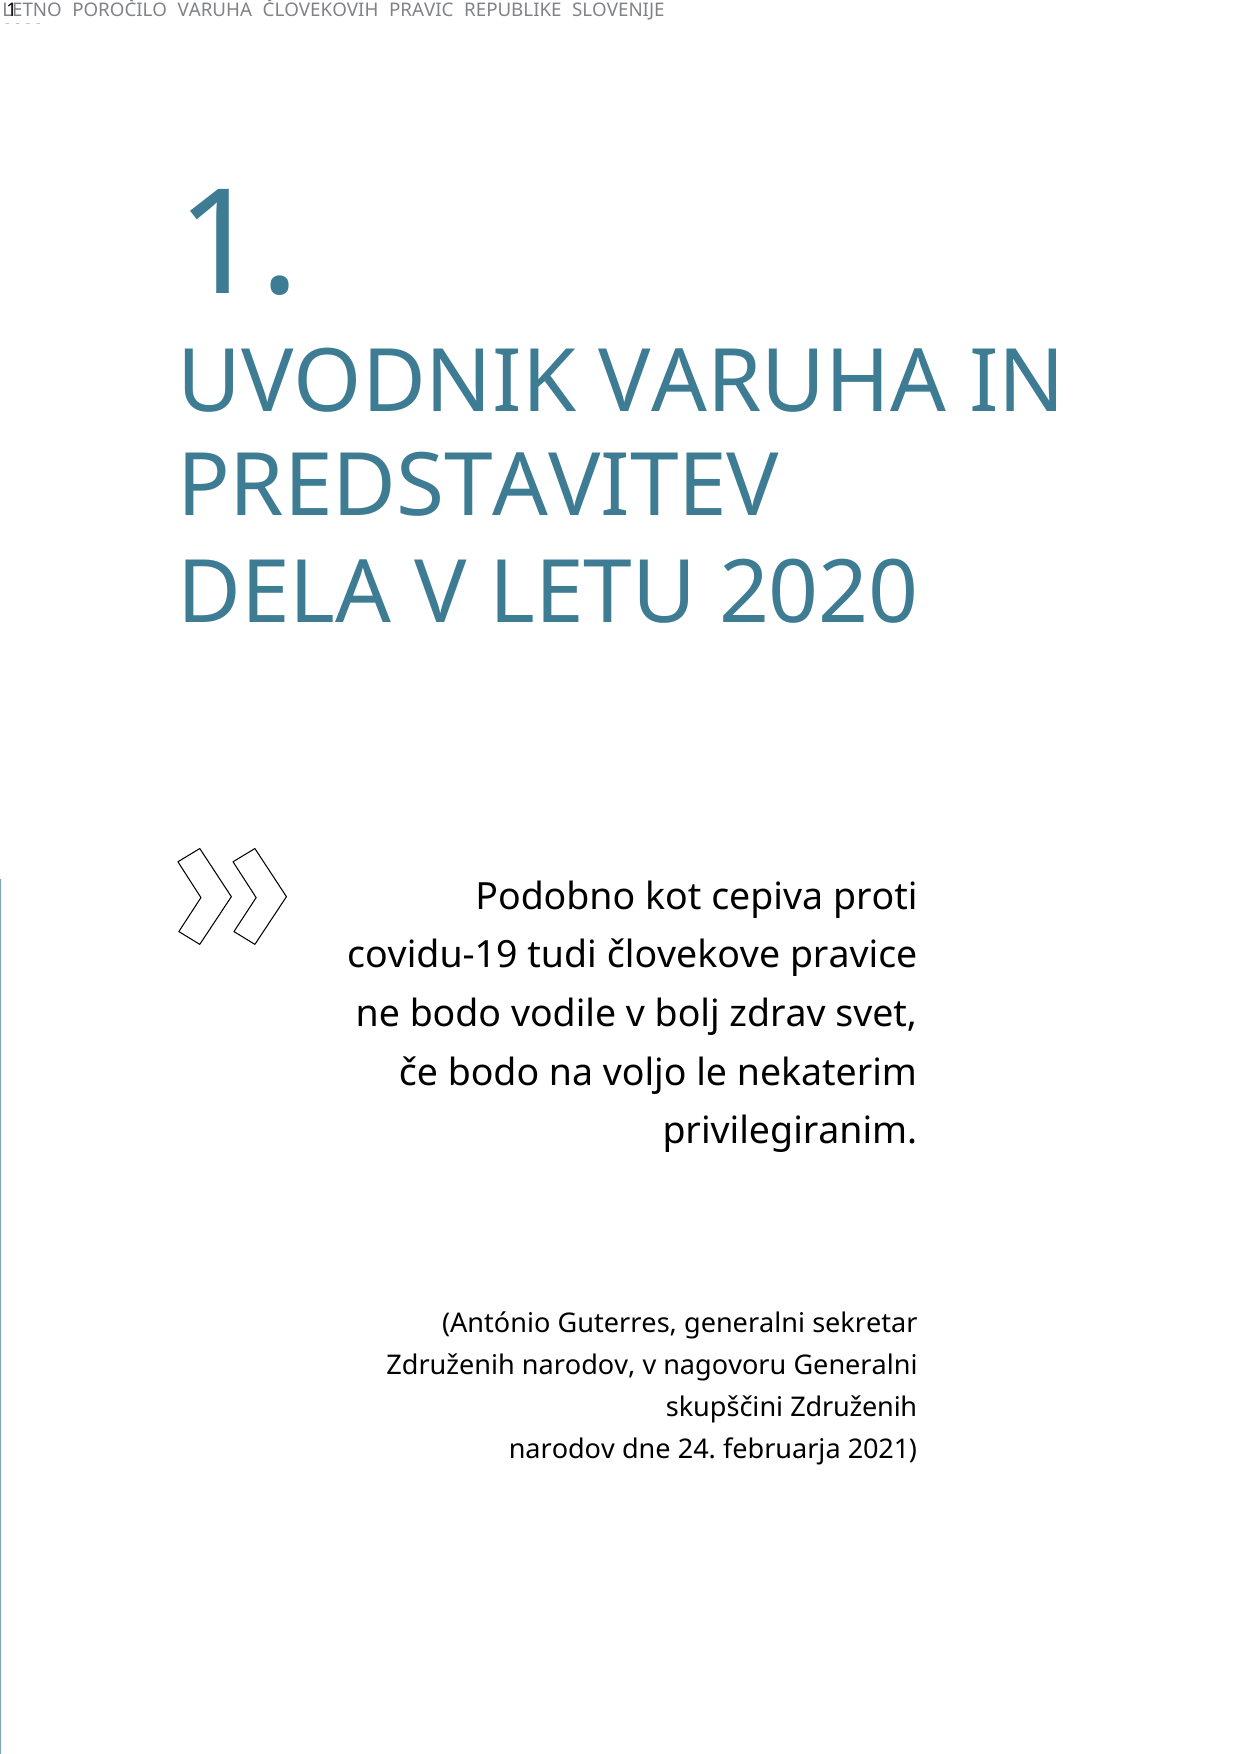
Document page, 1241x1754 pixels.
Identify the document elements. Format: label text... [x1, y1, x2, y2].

title 1. [177, 177, 1076, 323]
text (António Guterres, generalni sekretar Združenih narodov, v nagovoru Generalni skupščini Združenih [328, 1304, 917, 1424]
text narodov dne 24. februarja 2021) [121, 1429, 917, 1466]
text DELA V LETU 2020 [177, 541, 1076, 643]
text UVODNIK VARUHA IN PREDSTAVITEV [177, 324, 1076, 541]
text Podobno kot cepiva proti covidu-19 tudi človekove pravice ne bodo vodile v bolj zdrav svet, če bodo na voljo le nekaterim privilegiranim. [324, 869, 917, 1155]
